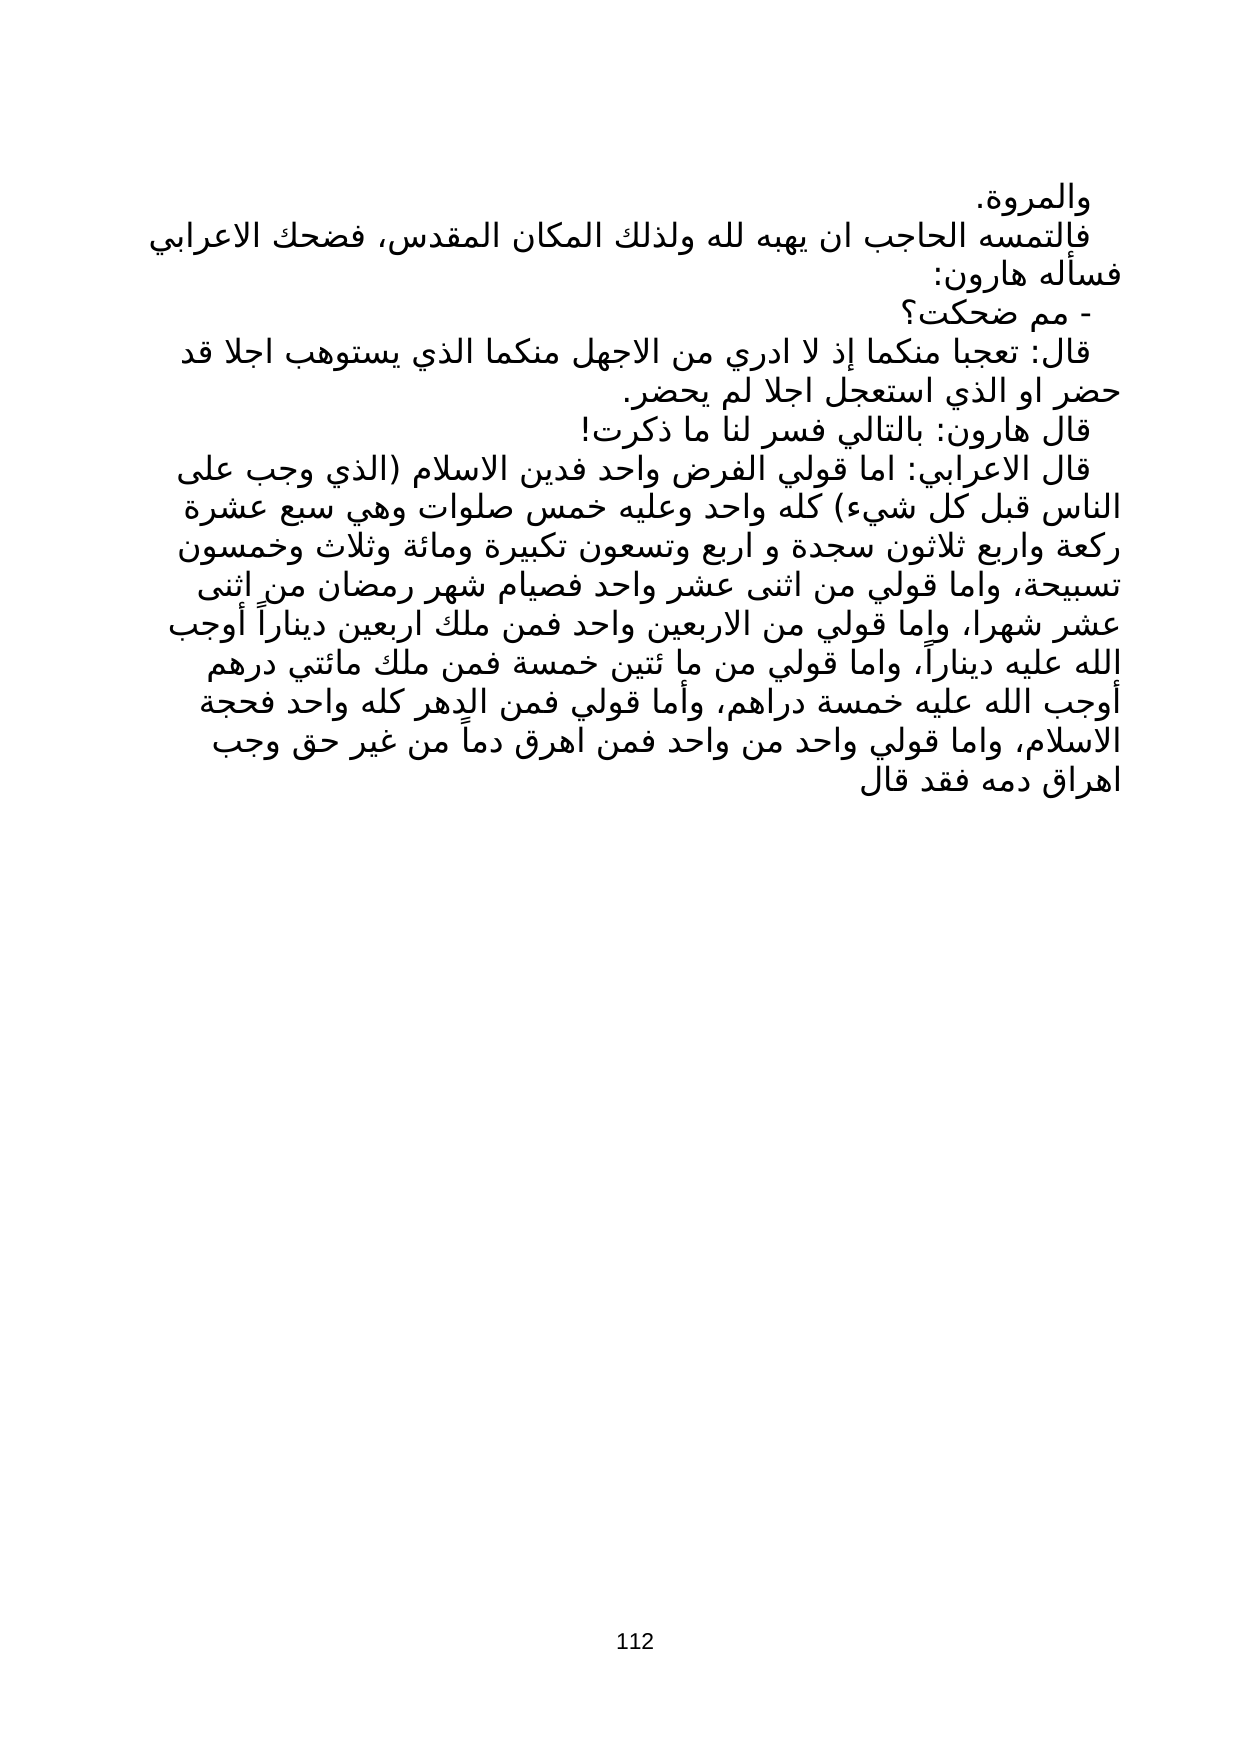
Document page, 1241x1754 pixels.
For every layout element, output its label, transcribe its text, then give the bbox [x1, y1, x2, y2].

text والمروة. [148, 177, 1122, 216]
text قال هارون: بالتالي فسر لنا ما ذكرت! [148, 410, 1122, 449]
text فالتمسه الحاجب ان يهبه لله ولذلك المكان المقدس، فضحك الاعرابي فسأله هارون: [148, 216, 1122, 294]
text - مم ضحكت؟ [148, 294, 1122, 333]
text قال: تعجبا منكما إذ لا ادري من الاجهل منكما الذي يستوهب اجلا قد حضر او الذي استعجل اجلا لم يحضر. [148, 333, 1122, 410]
text قال الاعرابي: اما قولي الفرض واحد فدين الاسلام (الذي وجب على الناس قبل كل شيء) كله واحد وعليه خمس صلوات وهي سبع عشرة ركعة واربع ثلاثون سجدة و اربع وتسعون تكبيرة ومائة وثلاث وخمسون تسبيحة، واما قولي من اثنى عشر واحد فصيام شهر رمضان من اثنى عشر شهرا، واما قولي من الاربعين واحد فمن ملك اربعين ديناراً أوجب الله عليه ديناراً، واما قولي من ما ئتين خمسة فمن ملك مائتي درهم أوجب الله عليه خمسة دراهم، وأما قولي فمن الدهر كله واحد فحجة الاسلام، واما قولي واحد من واحد فمن اهرق دماً من غير حق وجب اهراق دمه فقد قال [148, 449, 1122, 799]
